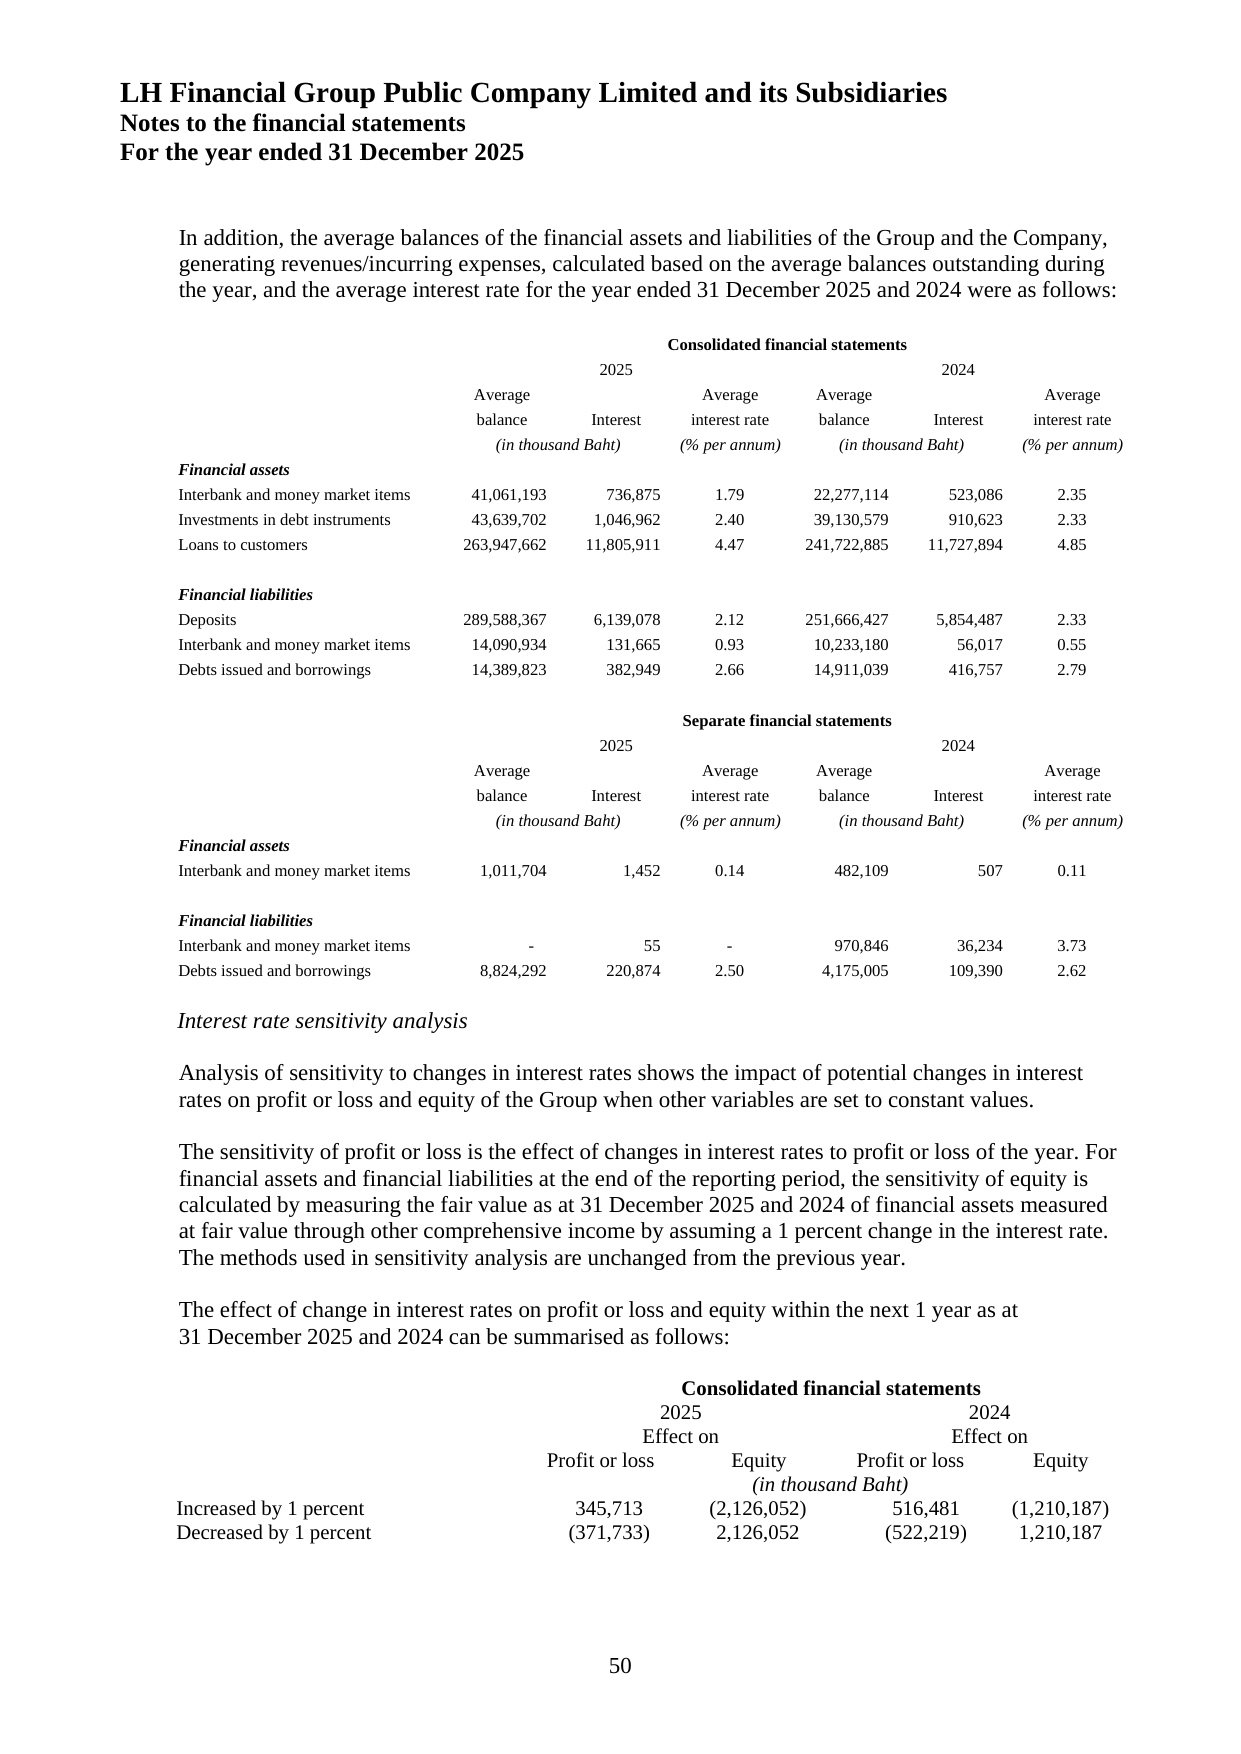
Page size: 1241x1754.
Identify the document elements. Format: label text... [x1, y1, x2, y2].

text Analysis of sensitivity to changes in interest rates shows the impact of potential changes in interest rates on profit or loss and equity of the Group when other variables are set to constant values. [178, 1059, 1120, 1112]
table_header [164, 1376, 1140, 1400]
text In addition, the average balances of the financial assets and liabilities of the Group and the Company, generating revenues/incurring expenses, calculated based on the average balances outstanding during the year, and the average interest rate for the year ended 31 December 2025 and 2024 were as follows: [178, 223, 1120, 303]
text The sensitivity of profit or loss is the effect of changes in interest rates to profit or loss of the year. For financial assets and financial liabilities at the end of the reporting period, the sensitivity of equity is calculated by measuring the fair value as at 31 December 2025 and 2024 of financial assets measured at fair value through other comprehensive income by assuming a 1 percent change in the interest rate. The methods used in sensitivity analysis are unchanged from the previous year. [178, 1138, 1120, 1270]
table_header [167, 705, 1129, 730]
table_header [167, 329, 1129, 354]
text The effect of change in interest rates on profit or loss and equity within the next 1 year as at 31 December 2025 and 2024 can be summarised as follows: [178, 1297, 1120, 1349]
text Interest rate sensitivity analysis [177, 1007, 1125, 1033]
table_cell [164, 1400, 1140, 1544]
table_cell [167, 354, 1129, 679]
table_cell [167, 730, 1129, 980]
